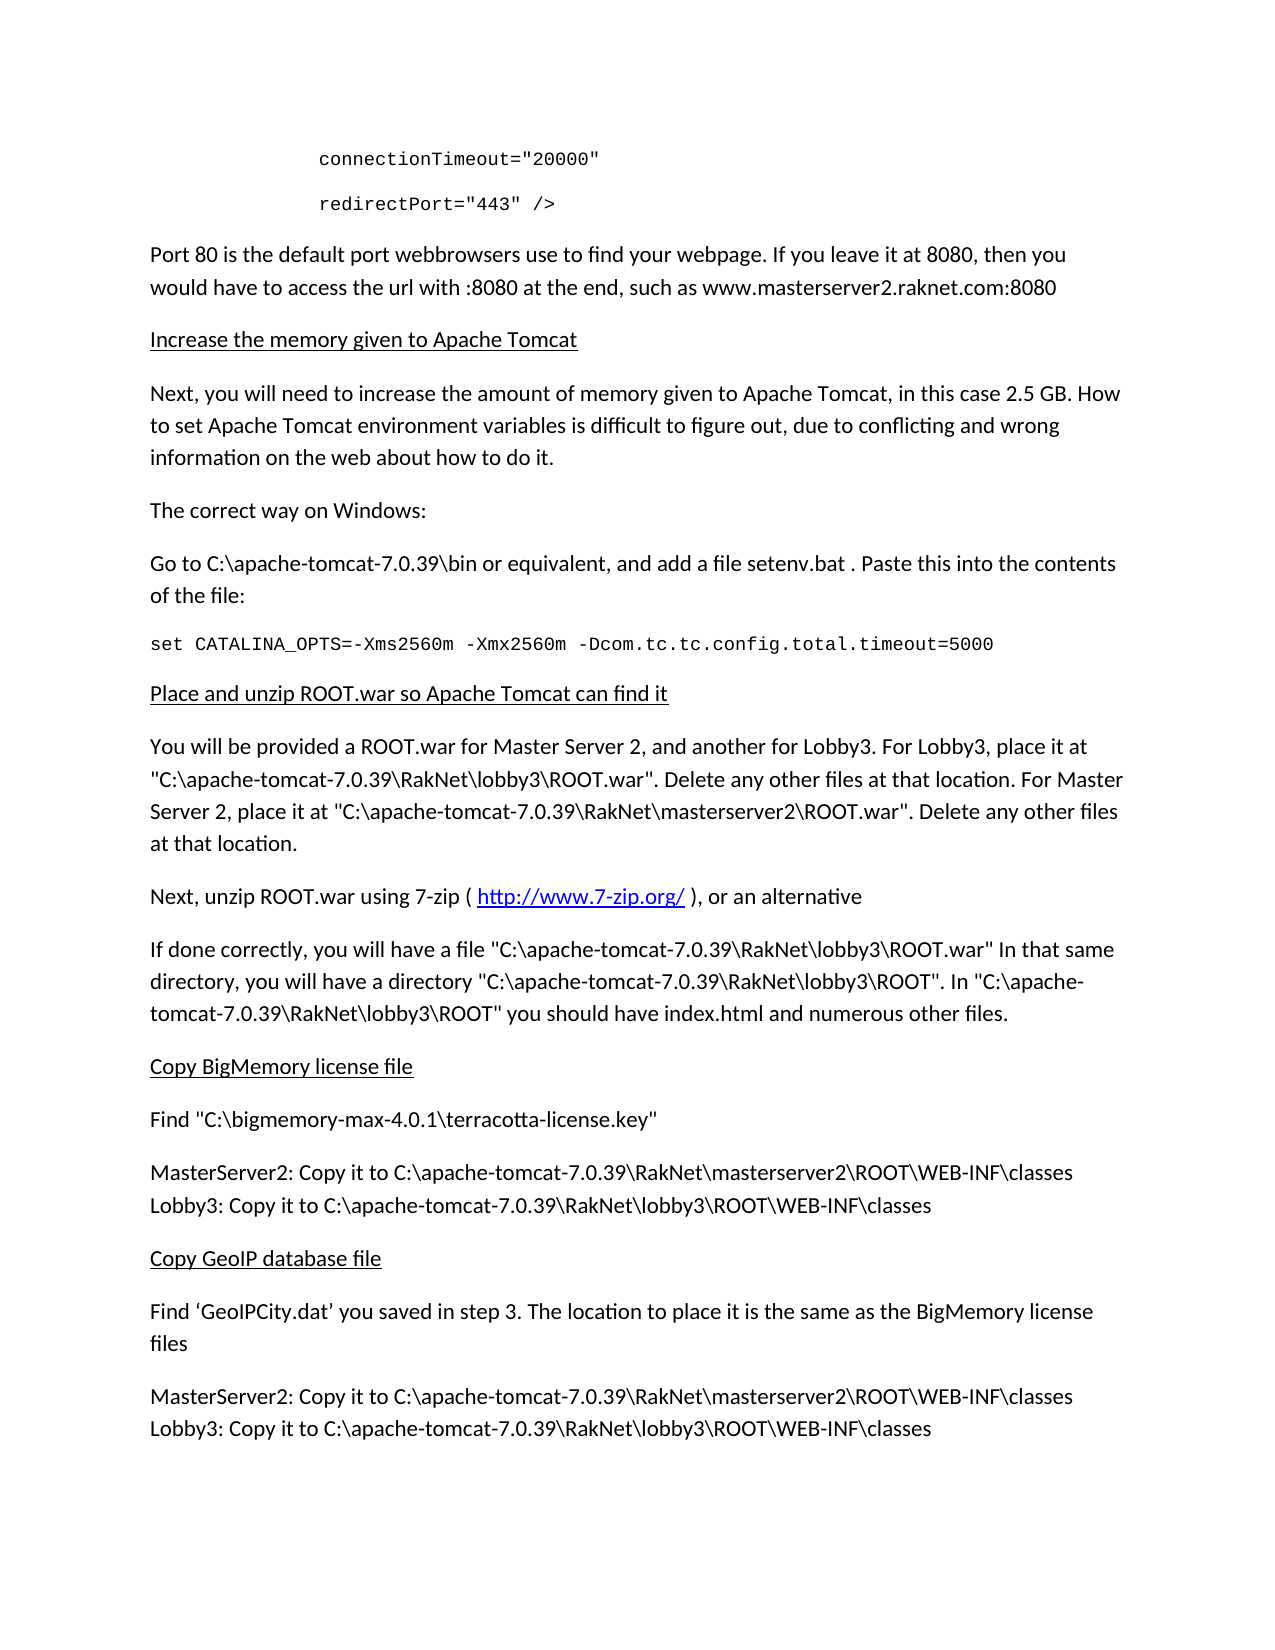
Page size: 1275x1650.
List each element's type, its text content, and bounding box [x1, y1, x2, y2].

text redirectPort="443" /> [150, 195, 1125, 216]
text The correct way on Windows: [150, 496, 1125, 524]
text If done correctly, you will have a file "C:\apache-tomcat-7.0.39\RakNet\lobby3\ROOT.war" In that same directory, you will have a directory "C:\apache-tomcat-7.0.39\RakNet\lobby3\ROOT". In "C:\apache-tomcat-7.0.39\RakNet\lobby3\ROOT" you should have index.html and numerous other files. [150, 935, 1125, 1027]
text You will be provided a ROOT.war for Master Server 2, and another for Lobby3. For Lobby3, place it at "C:\apache-tomcat-7.0.39\RakNet\lobby3\ROOT.war". Delete any other files at that location. For Master Server 2, place it at "C:\apache-tomcat-7.0.39\RakNet\masterserver2\ROOT.war". Delete any other files at that location. [150, 732, 1125, 857]
text connectionTimeout="20000" [150, 150, 1125, 171]
text Copy BigMemory license file [150, 1052, 1125, 1081]
text Find ‘GeoIPCity.dat’ you saved in step 3. The location to place it is the same as the BigMemory license files [150, 1297, 1125, 1357]
text Port 80 is the default port webbrowsers use to find your webpage. If you leave it at 8080, then you would have to access the url with :8080 at the end, such as www.masterserver2.raknet.com:8080 [150, 240, 1125, 301]
text Next, unzip ROOT.war using 7-zip ( http://www.7-zip.org/ ), or an alternative [150, 882, 1125, 910]
text Increase the memory given to Apache Tomcat [150, 326, 1125, 354]
text Place and unzip ROOT.war so Apache Tomcat can find it [150, 679, 1125, 707]
text Copy GeoIP database file [150, 1244, 1125, 1272]
text Go to C:\apache-tomcat-7.0.39\bin or equivalent, and add a file setenv.bat . Paste this into the contents of the file: [150, 549, 1125, 609]
text set CATALINA_OPTS=-Xms2560m -Xmx2560m -Dcom.tc.tc.config.total.timeout=5000 [150, 634, 1125, 656]
text Find "C:\bigmemory-max-4.0.1\terracotta-license.key" [150, 1106, 1125, 1133]
text MasterServer2: Copy it to C:\apache-tomcat-7.0.39\RakNet\masterserver2\ROOT\WEB-INF\classes Lobby3: Copy it to C:\apache-tomcat-7.0.39\RakNet\lobby3\ROOT\WEB-INF\classes [150, 1158, 1125, 1219]
text MasterServer2: Copy it to C:\apache-tomcat-7.0.39\RakNet\masterserver2\ROOT\WEB-INF\classes Lobby3: Copy it to C:\apache-tomcat-7.0.39\RakNet\lobby3\ROOT\WEB-INF\classes [150, 1382, 1125, 1442]
text Next, you will need to increase the amount of memory given to Apache Tomcat, in this case 2.5 GB. How to set Apache Tomcat environment variables is difficult to figure out, due to conflicting and wrong information on the web about how to do it. [150, 379, 1125, 471]
